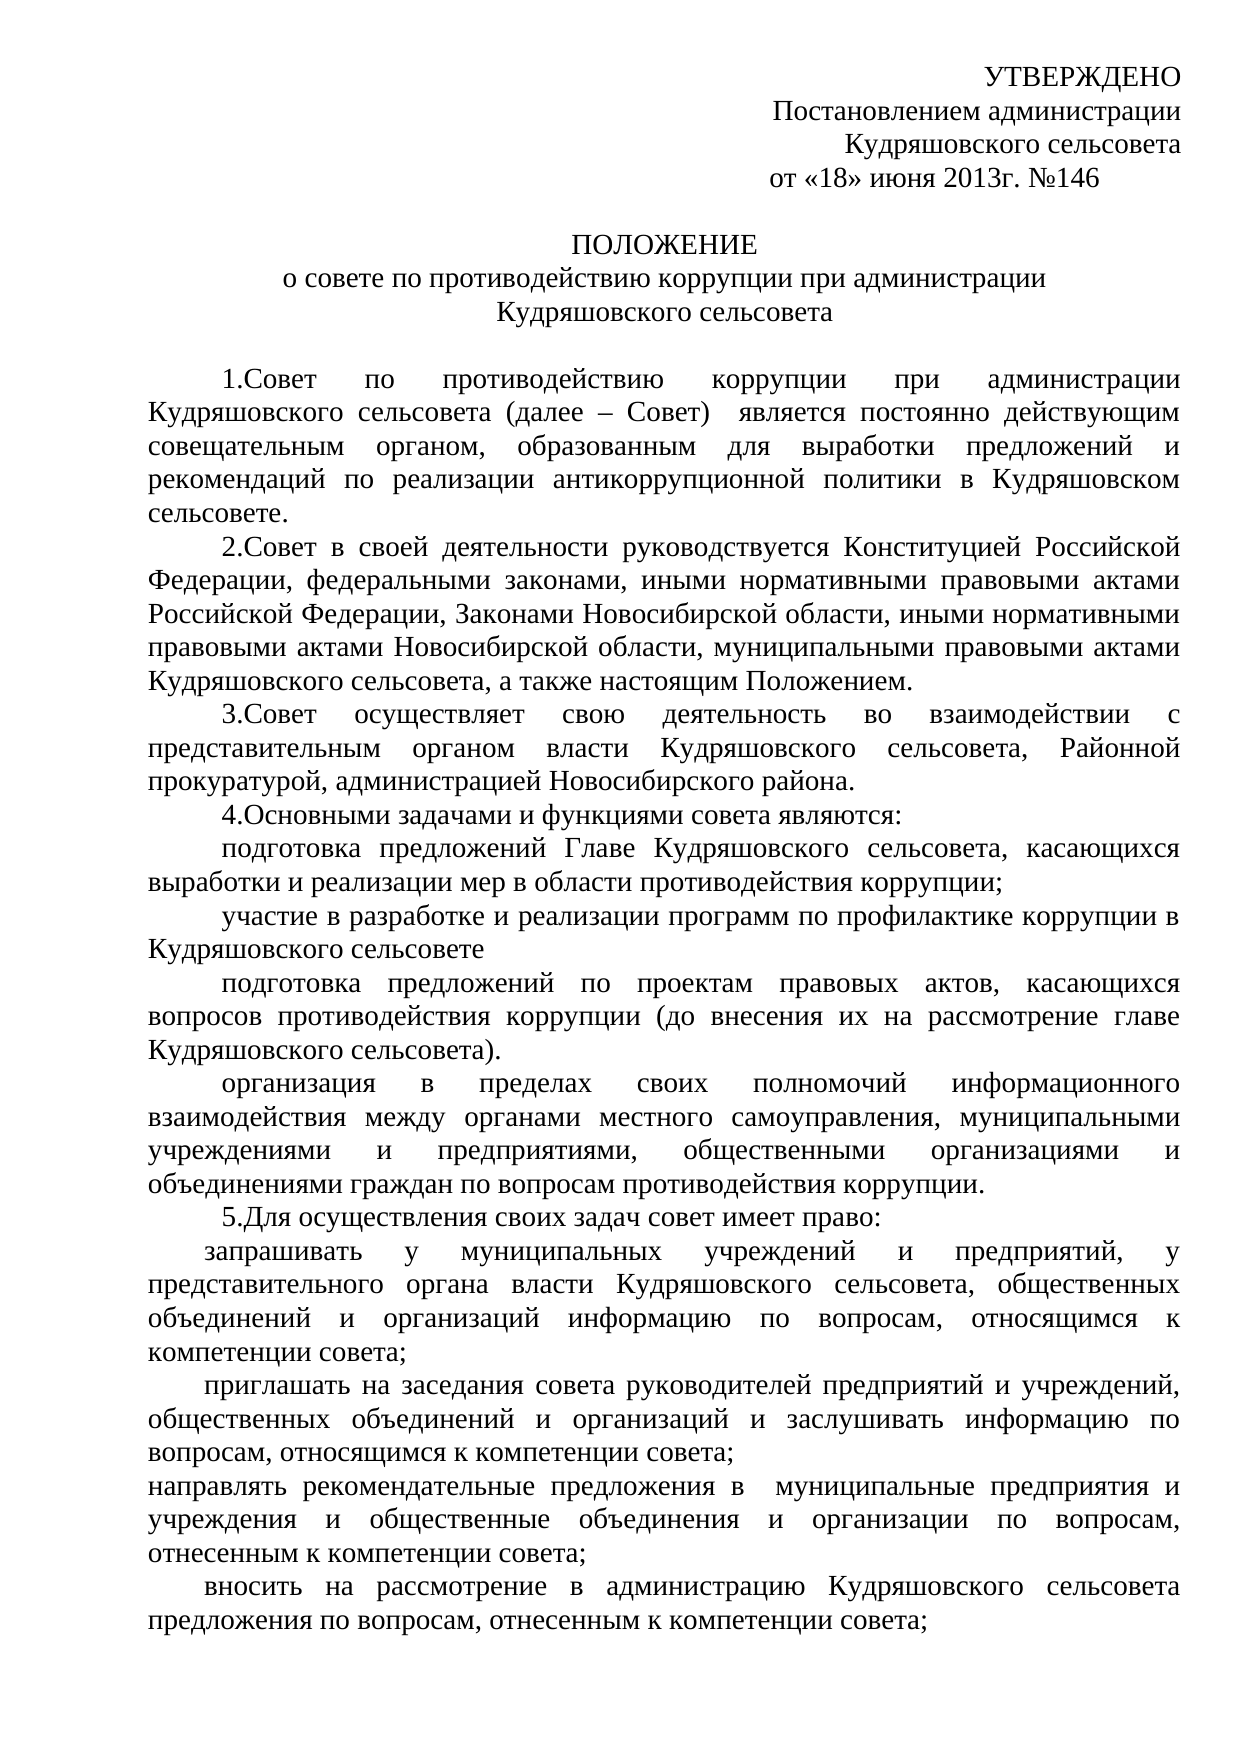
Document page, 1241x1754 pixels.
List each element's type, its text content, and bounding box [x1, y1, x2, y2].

text запрашивать у муниципальных учреждений и предприятий, у представительного органа власти Кудряшовского сельсовета, общественных объединений и организаций информацию по вопросам, относящимся к компетенции совета; [148, 1233, 1181, 1367]
text 5.Для осуществления своих задач совет имеет право: [148, 1199, 1181, 1233]
text 4.Основными задачами и функциями совета являются: [148, 797, 1181, 831]
text участие в разработке и реализации программ по профилактике коррупции в Кудряшовского сельсовете [148, 898, 1181, 965]
text от «18» июня 2013г. №146 [148, 160, 1181, 193]
text УТВЕРЖДЕНО [148, 59, 1181, 93]
text Постановлением администрации [148, 93, 1181, 126]
text направлять рекомендательные предложения в муниципальные предприятия и учреждения и общественные объединения и организации по вопросам, отнесенным к компетенции совета; [148, 1468, 1181, 1568]
text 3.Совет осуществляет свою деятельность во взаимодействии с представительным органом власти Кудряшовского сельсовета, Районной прокуратурой, администрацией Новосибирского района. [148, 696, 1181, 797]
text 1.Совет по противодействию коррупции при администрации Кудряшовского сельсовета (далее – Совет) является постоянно действующим совещательным органом, образованным для выработки предложений и рекомендаций по реализации антикоррупционной политики в Кудряшовском сельсовете. [148, 361, 1181, 529]
text подготовка предложений по проектам правовых актов, касающихся вопросов противодействия коррупции (до внесения их на рассмотрение главе Кудряшовского сельсовета). [148, 965, 1181, 1065]
text вносить на рассмотрение в администрацию Кудряшовского сельсовета предложения по вопросам, отнесенным к компетенции совета; [148, 1568, 1181, 1636]
text организация в пределах своих полномочий информационного взаимодействия между органами местного самоуправления, муниципальными учреждениями и предприятиями, общественными организациями и объединениями граждан по вопросам противодействия коррупции. [148, 1065, 1181, 1199]
text приглашать на заседания совета руководителей предприятий и учреждений, общественных объединений и организаций и заслушивать информацию по вопросам, относящимся к компетенции совета; [148, 1367, 1181, 1468]
text 2.Совет в своей деятельности руководствуется Конституцией Российской Федерации, федеральными законами, иными нормативными правовыми актами Российской Федерации, Законами Новосибирской области, иными нормативными правовыми актами Новосибирской области, муниципальными правовыми актами Кудряшовского сельсовета, а также настоящим Положением. [148, 529, 1181, 696]
text ПОЛОЖЕНИЕ [148, 227, 1181, 260]
text Кудряшовского сельсовета [148, 294, 1181, 327]
text Кудряшовского сельсовета [148, 126, 1181, 160]
text подготовка предложений Главе Кудряшовского сельсовета, касающихся выработки и реализации мер в области противодействия коррупции; [148, 831, 1181, 898]
text о совете по противодействию коррупции при администрации [148, 260, 1181, 294]
